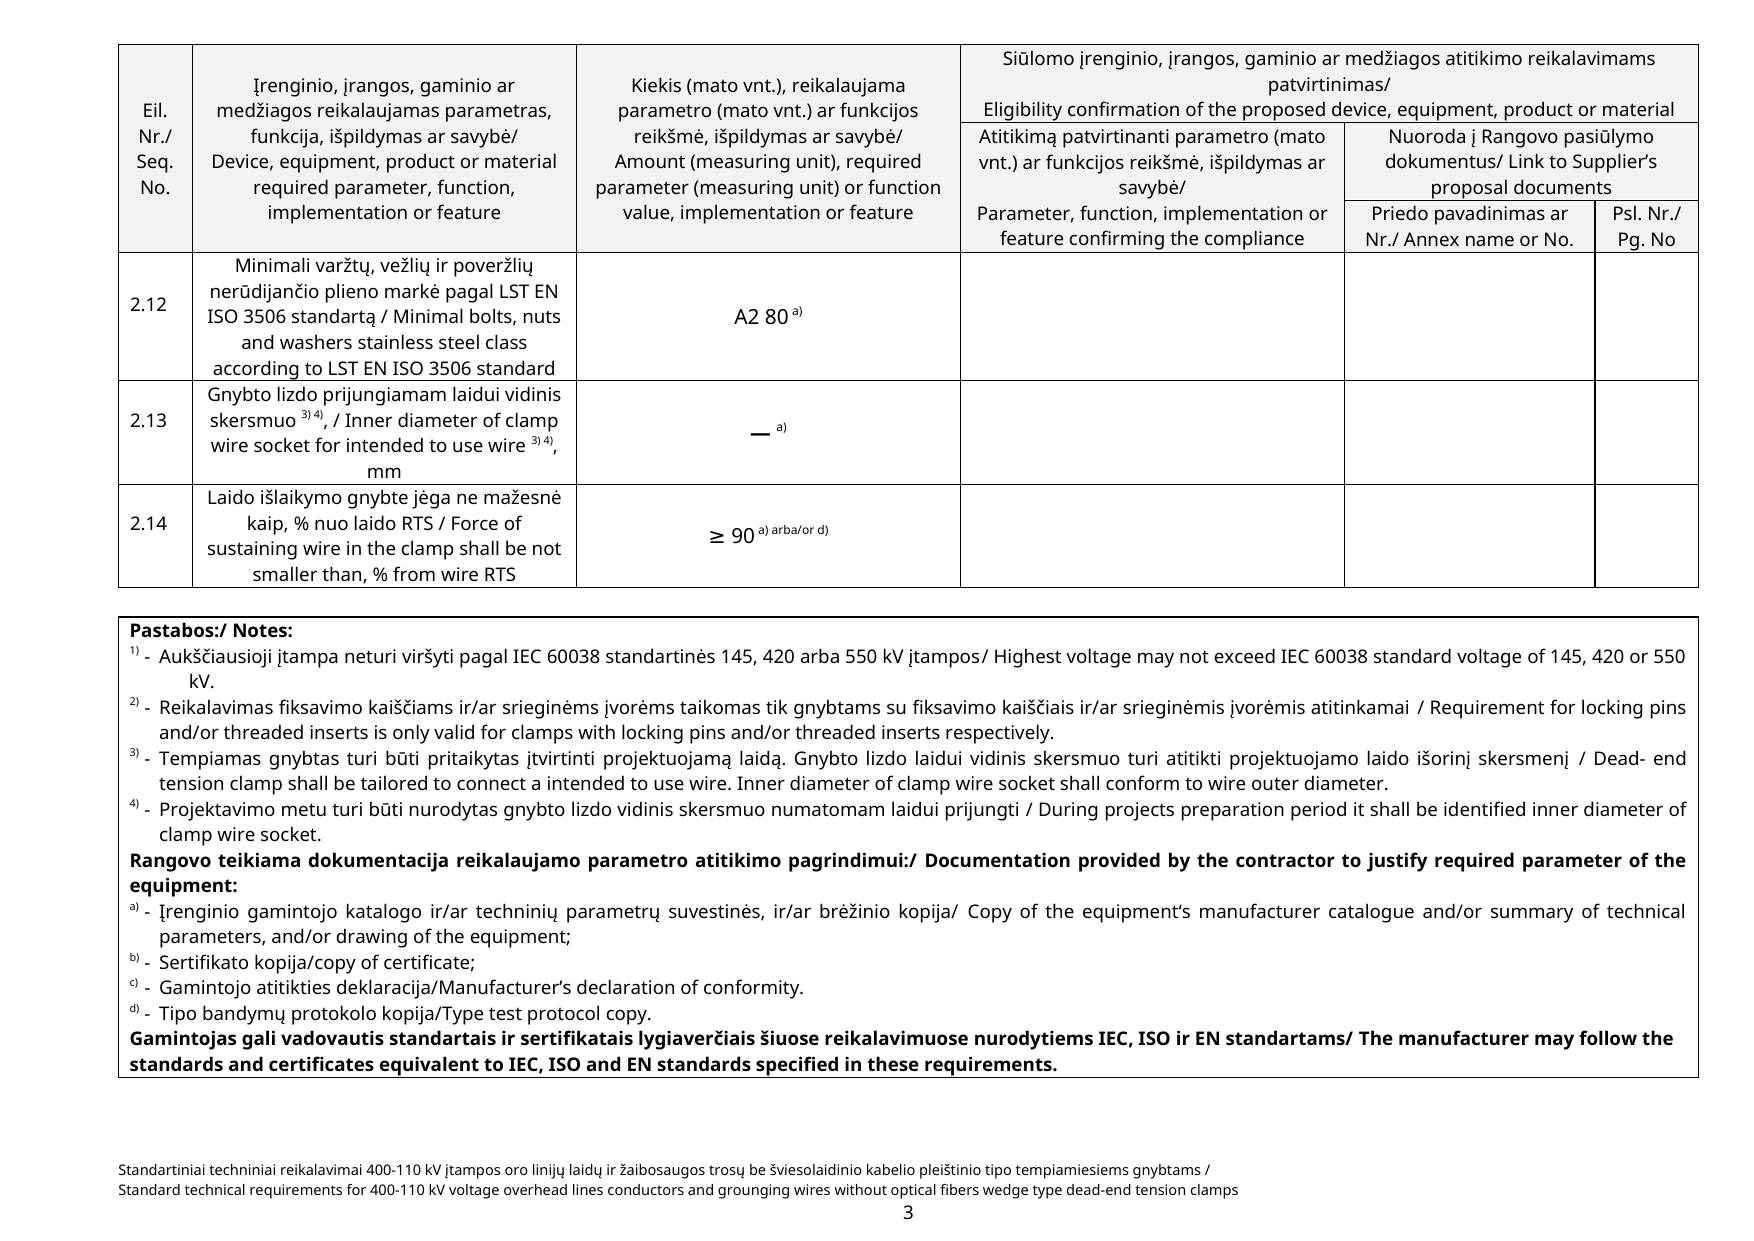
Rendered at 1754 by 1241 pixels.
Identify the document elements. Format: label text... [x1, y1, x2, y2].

table_cell Minimali varžtų, vežlių ir poveržlių nerūdijančio plieno markė pagal LST EN ISO 3506 standartą / Minimal bolts, nuts and washers stainless steel class according to LST EN ISO 3506 standard [193, 253, 576, 380]
table_cell A2 80 a) [577, 253, 960, 380]
table_cell [1596, 381, 1698, 483]
table_header Kiekis (mato vnt.), reikalaujama parametro (mato vnt.) ar funkcijos reikšmė, išpildymas ar savybė/ Amount (measuring unit), required parameter (measuring unit) or function value, implementation or feature [577, 45, 960, 252]
table_cell [961, 253, 1344, 380]
table_cell [119, 253, 192, 380]
table_cell [1596, 485, 1698, 587]
table_cell Nuoroda į Rangovo pasiūlymo dokumentus/ Link to Supplier’s proposal documents [1345, 123, 1698, 199]
table_cell Atitikimą patvirtinanti parametro (mato vnt.) ar funkcijos reikšmė, išpildymas ar savybė/ Parameter, function, implementation or feature confirming the compliance [961, 123, 1344, 252]
table_cell ≥ 90 a) arba/or d) [577, 485, 960, 587]
table_cell [1345, 253, 1594, 380]
table_cell Psl. Nr./ Pg. No [1596, 201, 1698, 252]
table_cell Laido išlaikymo gnybte jėga ne mažesnė kaip, % nuo laido RTS / Force of sustaining wire in the clamp shall be not smaller than, % from wire RTS [193, 485, 576, 587]
table_header Siūlomo įrenginio, įrangos, gaminio ar medžiagos atitikimo reikalavimams patvirtinimas/ Eligibility confirmation of the proposed device, equipment, product or material [961, 45, 1698, 122]
table_header Eil. Nr./ Seq. No. [119, 45, 192, 252]
table_header Įrenginio, įrangos, gaminio ar medžiagos reikalaujamas parametras, funkcija, išpildymas ar savybė/ Device, equipment, product or material required parameter, function, implementation or feature [193, 45, 576, 252]
table_cell Gnybto lizdo prijungiamam laidui vidinis skersmuo 3) 4), / Inner diameter of clamp wire socket for intended to use wire 3) 4), mm [193, 381, 576, 483]
table_cell [119, 381, 192, 483]
table_cell [1345, 485, 1594, 587]
table_cell [1596, 253, 1698, 380]
table_cell [119, 485, 192, 587]
table_cell Priedo pavadinimas ar Nr./ Annex name or No. [1345, 201, 1594, 252]
table_header Pastabos:/ Notes: 1) - Aukščiausioji įtampa neturi viršyti pagal IEC 60038 standartinės 145, 420 arba 550 kV įtampos/ Highest voltage may not exceed IEC 60038 standard voltage of 145, 420 or 550 kV. 2) - Reikalavimas fiksavimo kaiščiams ir/ar srieginėms įvorėms taikomas tik gnybtams su fiksavimo kaiščiais ir/ar srieginėmis įvorėmis atitinkamai / Requirement for locking pins and/or threaded inserts is only valid for clamps with locking pins and/or threaded inserts respectively. 3) - Tempiamas gnybtas turi būti pritaikytas įtvirtinti projektuojamą laidą. Gnybto lizdo laidui vidinis skersmuo turi atitikti projektuojamo laido išorinį skersmenį / Dead- end tension clamp shall be tailored to connect a intended to use wire. Inner diameter of clamp wire socket shall conform to wire outer diameter. 4) - Projektavimo metu turi būti nurodytas gnybto lizdo vidinis skersmuo numatomam laidui prijungti / During projects preparation period it shall be identified inner diameter of clamp wire socket. Rangovo teikiama dokumentacija reikalaujamo parametro atitikimo pagrindimui:/ Documentation provided by the contractor to justify required parameter of the equipment: a) - Įrenginio gamintojo katalogo ir/ar techninių parametrų suvestinės, ir/ar brėžinio kopija/ Copy of the equipment‘s manufacturer catalogue and/or summary of technical parameters, and/or drawing of the equipment; b) - Sertifikato kopija/copy of certificate; c) - Gamintojo atitikties deklaracija/Manufacturer’s declaration of conformity. d) - Tipo bandymų protokolo kopija/Type test protocol copy. Gamintojas gali vadovautis standartais ir sertifikatais lygiaverčiais šiuose reikalavimuose nurodytiems IEC, ISO ir EN standartams/ The manufacturer may follow the standards and certificates equivalent to IEC, ISO and EN standards specified in these requirements. [119, 618, 1698, 1077]
table_cell ― a) [577, 381, 960, 483]
table_cell [961, 485, 1344, 587]
table_cell [961, 381, 1344, 483]
table_cell [1345, 381, 1594, 483]
